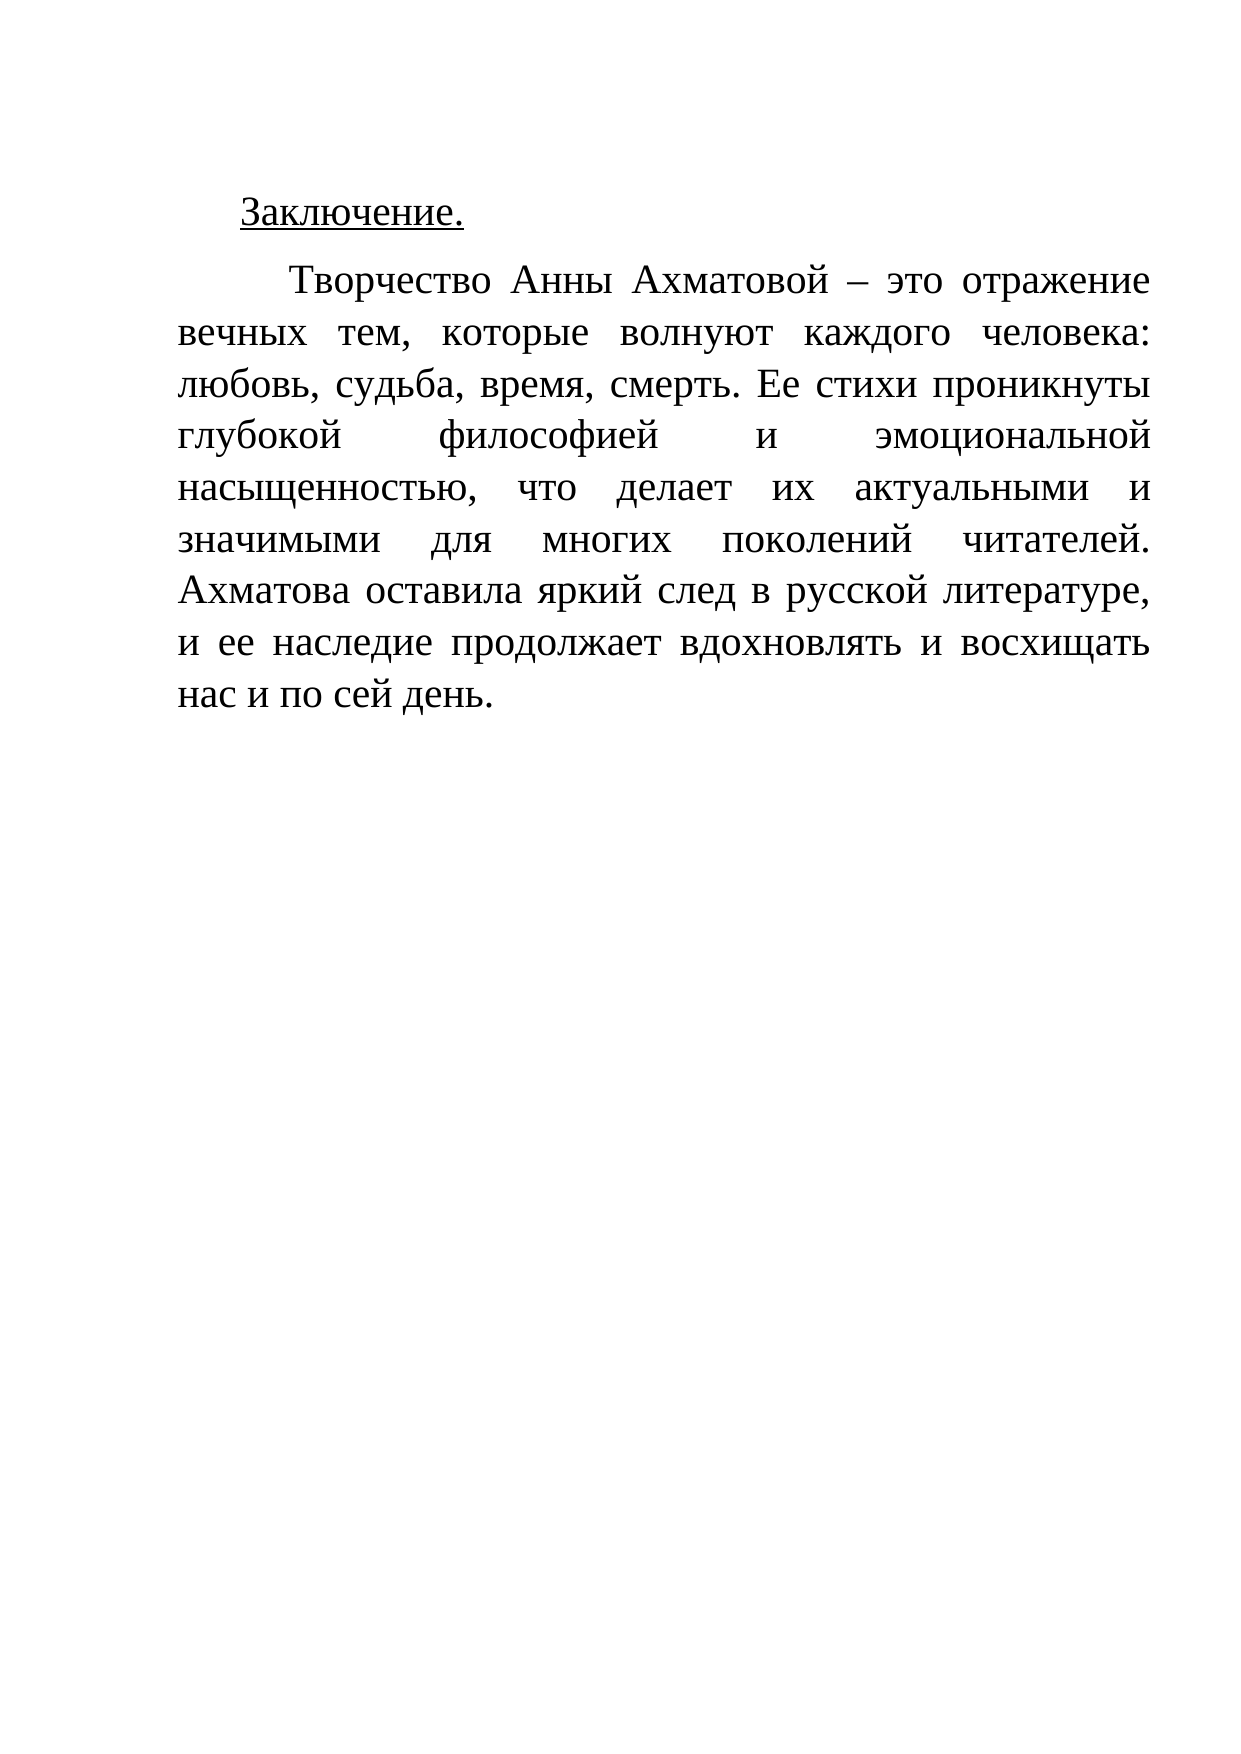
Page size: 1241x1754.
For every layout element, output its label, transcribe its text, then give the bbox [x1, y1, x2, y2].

text Творчество Анны Ахматовой – это отражение вечных тем, которые волнуют каждого человека: любовь, судьба, время, смерть. Ее стихи проникнуты глубокой философией и эмоциональной насыщенностью, что делает их актуальными и значимыми для многих поколений читателей. Ахматова оставила яркий след в русской литературе, и ее наследие продолжает вдохновлять и восхищать нас и по сей день. [177, 255, 1152, 716]
text Заключение. [177, 186, 1152, 234]
